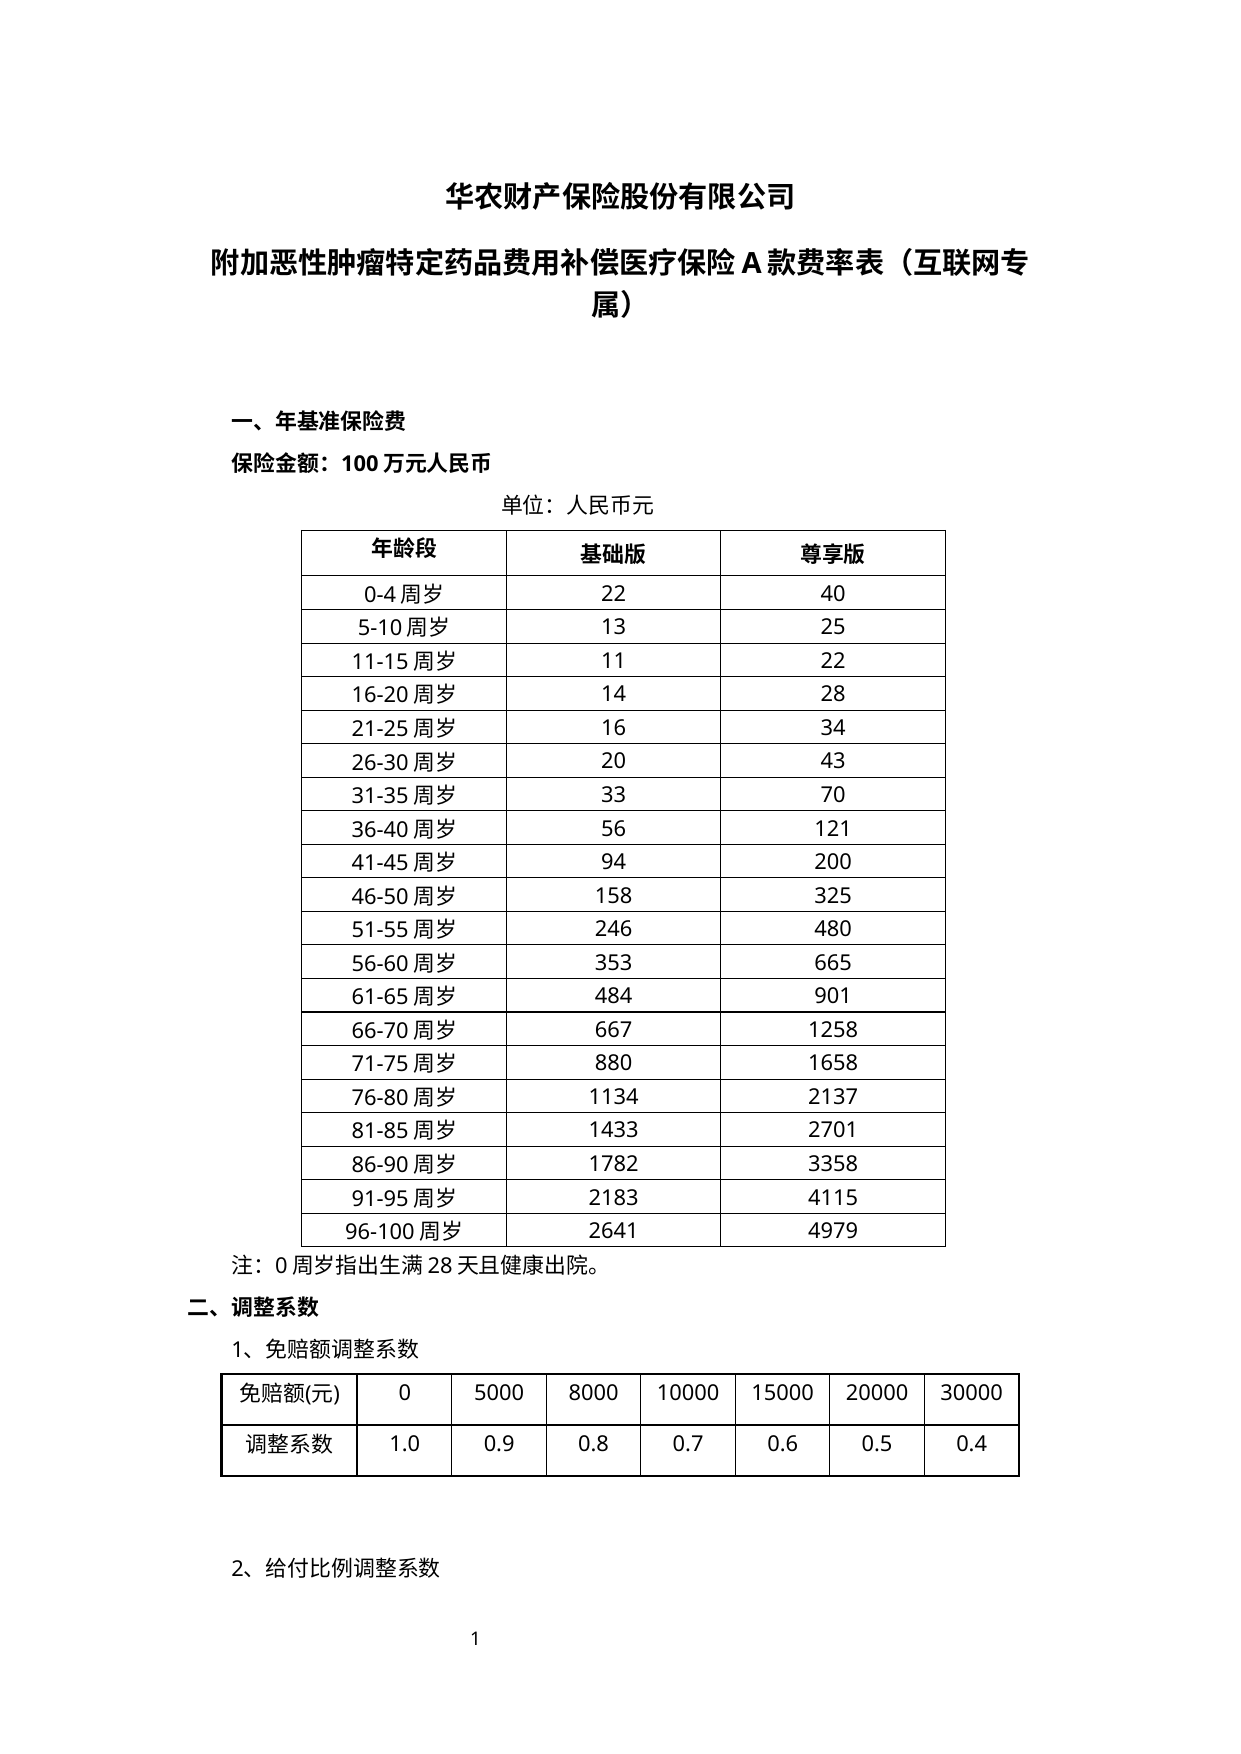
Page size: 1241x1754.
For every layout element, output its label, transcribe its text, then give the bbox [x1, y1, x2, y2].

table_cell 5-10周岁 [302, 610, 506, 642]
table_cell 56 [507, 811, 720, 844]
text 华农财产保险股份有限公司 [187, 162, 1053, 227]
table_cell 11-15周岁 [302, 644, 506, 676]
table_cell 16-20周岁 [302, 677, 506, 709]
table_cell 36-40周岁 [302, 811, 506, 844]
table_cell 4979 [721, 1214, 945, 1246]
table_cell 96-100周岁 [302, 1214, 506, 1246]
table_cell 353 [507, 945, 720, 978]
table_header 0 [358, 1375, 451, 1424]
list 二、调整系数 [187, 1289, 1053, 1322]
table_cell 81-85周岁 [302, 1113, 506, 1146]
table_cell 25 [721, 610, 945, 642]
table_cell 20 [507, 744, 720, 777]
table_cell 76-80周岁 [302, 1080, 506, 1112]
table_cell 667 [507, 1013, 720, 1045]
table_header 30000 [925, 1375, 1018, 1424]
table_cell 2183 [507, 1180, 720, 1213]
table_cell 22 [721, 644, 945, 676]
table_cell 3358 [721, 1147, 945, 1179]
table_cell 1.0 [358, 1426, 451, 1475]
table_cell 61-65周岁 [302, 979, 506, 1011]
table_cell 21-25周岁 [302, 711, 506, 743]
table_cell 246 [507, 912, 720, 944]
table_header 15000 [736, 1375, 829, 1424]
table_cell 46-50周岁 [302, 878, 506, 911]
table_cell 1134 [507, 1080, 720, 1112]
table_cell 11 [507, 644, 720, 676]
table_header 20000 [830, 1375, 924, 1424]
table_cell 28 [721, 677, 945, 709]
table_cell 1258 [721, 1013, 945, 1045]
table_cell 121 [721, 811, 945, 844]
table_cell 91-95周岁 [302, 1180, 506, 1213]
table_cell 16 [507, 711, 720, 743]
table_cell 调整系数 [223, 1426, 356, 1475]
table_cell 41-45周岁 [302, 845, 506, 877]
table_cell 34 [721, 711, 945, 743]
table_cell 51-55周岁 [302, 912, 506, 944]
table_cell 0.4 [925, 1426, 1018, 1475]
table_cell 22 [507, 576, 720, 609]
table_cell 158 [507, 878, 720, 911]
list 注：0周岁指出生满28天且健康出院。 [187, 1247, 1053, 1280]
table_cell 480 [721, 912, 945, 944]
table_cell 0.8 [547, 1426, 640, 1475]
text 保险金额：100万元人民币 [187, 446, 1053, 478]
table_header 基础版 [507, 531, 720, 575]
table_cell 200 [721, 845, 945, 877]
table_cell 14 [507, 677, 720, 709]
table_cell 0.5 [830, 1426, 924, 1475]
table_cell 1658 [721, 1046, 945, 1078]
table_cell 325 [721, 878, 945, 911]
table_cell 0-4周岁 [302, 576, 506, 609]
table_cell 484 [507, 979, 720, 1011]
table_cell 66-70周岁 [302, 1013, 506, 1045]
table_header 8000 [547, 1375, 640, 1424]
list 一、年基准保险费 [187, 404, 1053, 436]
table_cell 2701 [721, 1113, 945, 1146]
table_header 免赔额(元) [223, 1375, 356, 1424]
table_cell 0.9 [452, 1426, 546, 1475]
table_cell 40 [721, 576, 945, 609]
table_cell 2137 [721, 1080, 945, 1112]
table_cell 31-35周岁 [302, 778, 506, 810]
table_cell 0.7 [641, 1426, 735, 1475]
table_cell 2641 [507, 1214, 720, 1246]
table_cell 880 [507, 1046, 720, 1078]
table_cell 665 [721, 945, 945, 978]
table_cell 86-90周岁 [302, 1147, 506, 1179]
table_header 10000 [641, 1375, 735, 1424]
table_cell 56-60周岁 [302, 945, 506, 978]
table_cell 26-30周岁 [302, 744, 506, 777]
text 1、免赔额调整系数 [187, 1331, 1053, 1364]
table_header 尊享版 [721, 531, 945, 575]
table_cell 4115 [721, 1180, 945, 1213]
table_cell 33 [507, 778, 720, 810]
table_header 年龄段 [302, 531, 506, 575]
list 单位：人民币元 [187, 488, 1053, 520]
list 给付比例调整系数 [187, 1551, 1053, 1583]
table_cell 13 [507, 610, 720, 642]
table_cell 0.6 [736, 1426, 829, 1475]
table_cell 1782 [507, 1147, 720, 1179]
text 附加恶性肿瘤特定药品费用补偿医疗保险A款费率表（互联网专属） [187, 239, 1053, 324]
table_cell 71-75周岁 [302, 1046, 506, 1078]
table_cell 70 [721, 778, 945, 810]
table_cell 94 [507, 845, 720, 877]
table_header 5000 [452, 1375, 546, 1424]
table_cell 901 [721, 979, 945, 1011]
table_cell 43 [721, 744, 945, 777]
table_cell 1433 [507, 1113, 720, 1146]
